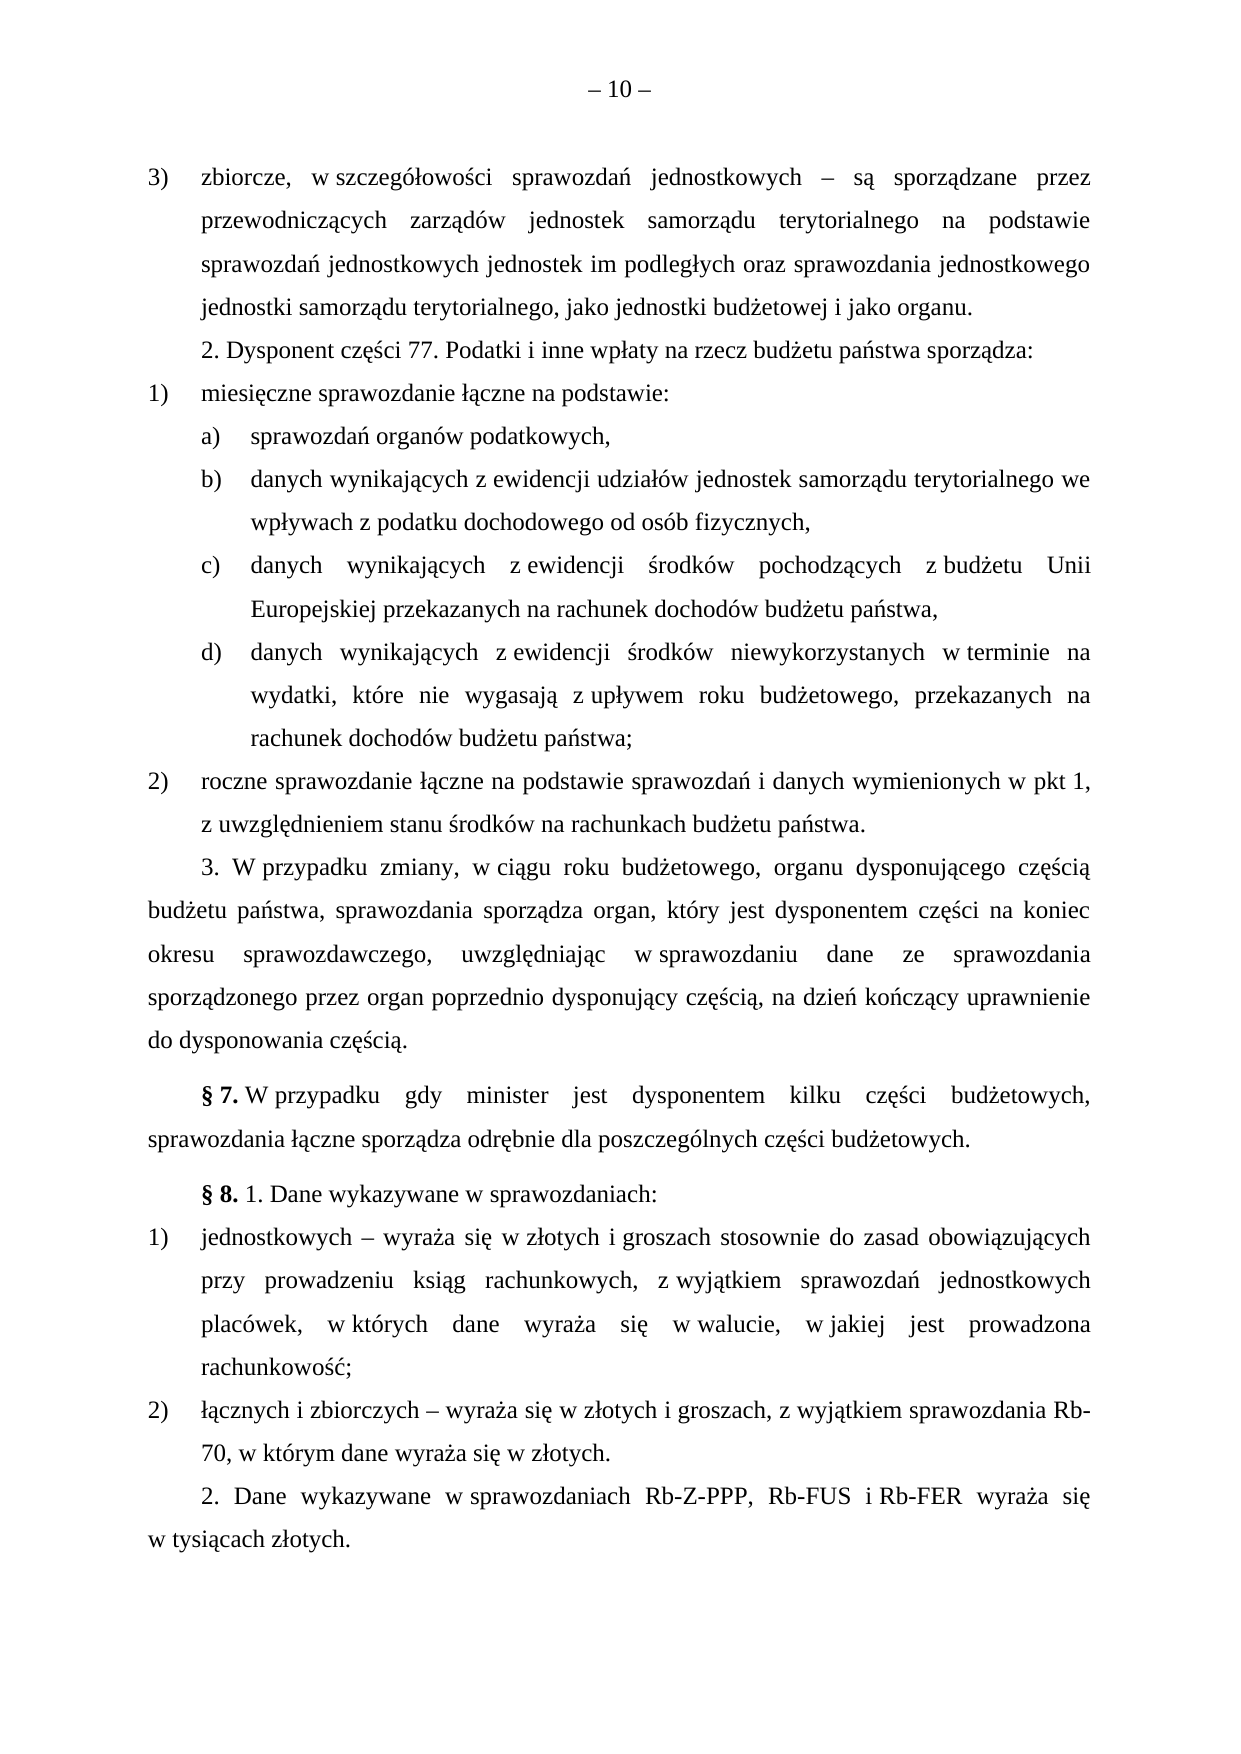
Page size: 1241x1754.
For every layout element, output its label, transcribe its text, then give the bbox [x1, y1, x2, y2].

text 2. Dysponent części 77. Podatki i inne wpłaty na rzecz budżetu państwa sporządza: [148, 335, 1091, 364]
text 2. Dane wykazywane w sprawozdaniach Rb-Z-PPP, Rb-FUS i Rb-FER wyraża się w tysiącach złotych. [148, 1481, 1091, 1553]
text 1) jednostkowych – wyraża się w złotych i groszach stosownie do zasad obowiązujących przy prowadzeniu ksiąg rachunkowych, z wyjątkiem sprawozdań jednostkowych placówek, w których dane wyraża się w walucie, w jakiej jest prowadzona rachunkowość; [148, 1222, 1091, 1381]
text § 7. W przypadku gdy minister jest dysponentem kilku części budżetowych, sprawozdania łączne sporządza odrębnie dla poszczególnych części budżetowych. [148, 1081, 1091, 1152]
text d) danych wynikających z ewidencji środków niewykorzystanych w terminie na wydatki, które nie wygasają z upływem roku budżetowego, przekazanych na rachunek dochodów budżetu państwa; [201, 637, 1091, 752]
text 2) roczne sprawozdanie łączne na podstawie sprawozdań i danych wymienionych w pkt 1, z uwzględnieniem stanu środków na rachunkach budżetu państwa. [148, 766, 1091, 838]
text a) sprawozdań organów podatkowych, [201, 421, 1091, 450]
text 3) zbiorcze, w szczegółowości sprawozdań jednostkowych – są sporządzane przez przewodniczących zarządów jednostek samorządu terytorialnego na podstawie sprawozdań jednostkowych jednostek im podległych oraz sprawozdania jednostkowego jednostki samorządu terytorialnego, jako jednostki budżetowej i jako organu. [148, 162, 1091, 321]
text 3. W przypadku zmiany, w ciągu roku budżetowego, organu dysponującego częścią budżetu państwa, sprawozdania sporządza organ, który jest dysponentem części na koniec okresu sprawozdawczego, uwzględniając w sprawozdaniu dane ze sprawozdania sporządzonego przez organ poprzednio dysponujący częścią, na dzień kończący uprawnienie do dysponowania częścią. [148, 852, 1091, 1054]
text 2) łącznych i zbiorczych – wyraża się w złotych i groszach, z wyjątkiem sprawozdania Rb-70, w którym dane wyraża się w złotych. [148, 1395, 1091, 1467]
text 1) miesięczne sprawozdanie łączne na podstawie: [148, 378, 1091, 407]
text § 8. 1. Dane wykazywane w sprawozdaniach: [148, 1179, 1091, 1208]
text c) danych wynikających z ewidencji środków pochodzących z budżetu Unii Europejskiej przekazanych na rachunek dochodów budżetu państwa, [201, 551, 1091, 622]
text b) danych wynikających z ewidencji udziałów jednostek samorządu terytorialnego we wpływach z podatku dochodowego od osób fizycznych, [201, 464, 1091, 536]
